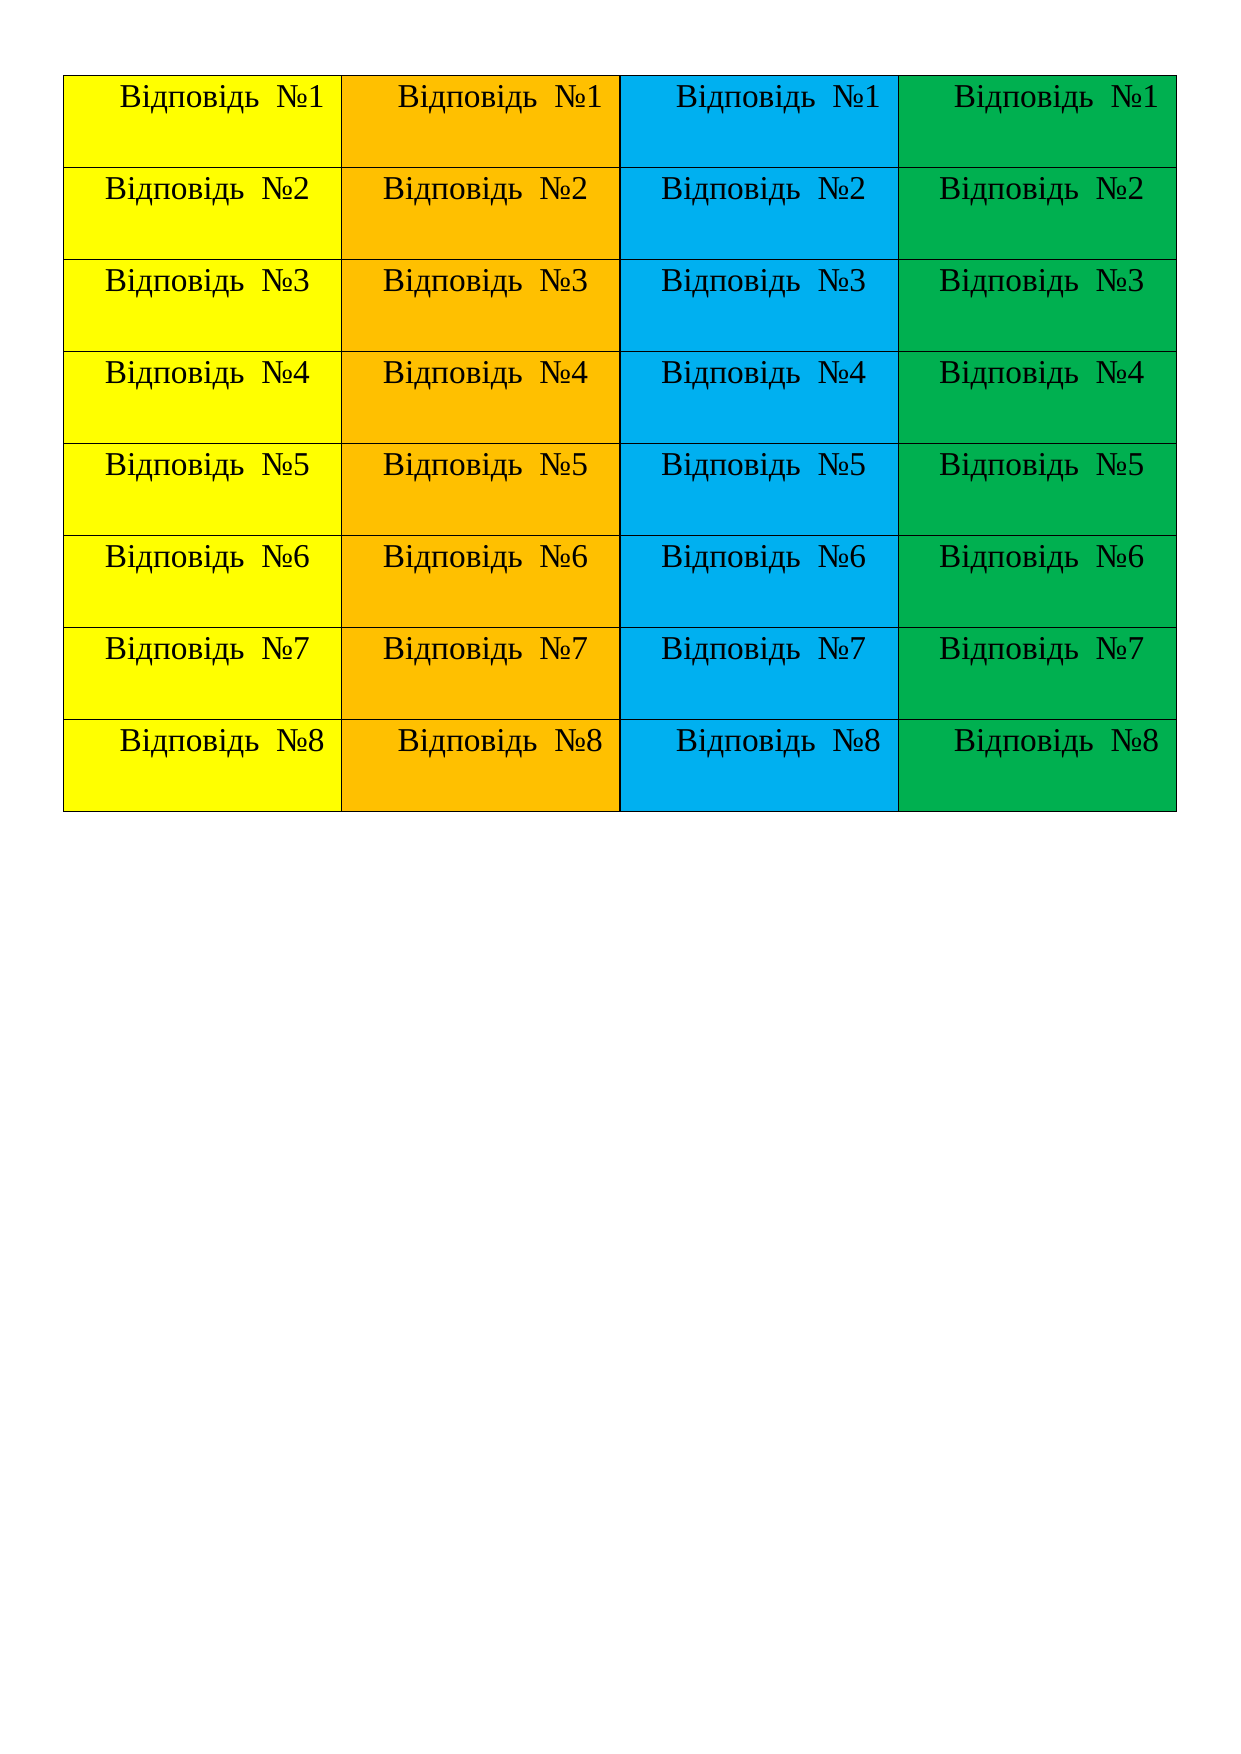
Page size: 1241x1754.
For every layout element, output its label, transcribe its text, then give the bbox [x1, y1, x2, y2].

table_cell Відповідь №8 [899, 720, 1176, 811]
table_cell Відповідь №7 [342, 628, 619, 719]
table_cell Відповідь №7 [621, 628, 898, 719]
table_cell Відповідь №4 [64, 352, 341, 443]
table_cell Відповідь №3 [621, 260, 898, 351]
table_cell Відповідь №5 [899, 444, 1176, 535]
table_cell Відповідь №2 [342, 168, 619, 259]
table_cell Відповідь №5 [64, 444, 341, 535]
table_cell Відповідь №4 [342, 352, 619, 443]
table_cell Відповідь №8 [342, 720, 619, 811]
table_cell Відповідь №4 [899, 352, 1176, 443]
table_cell Відповідь №8 [621, 720, 898, 811]
table_cell Відповідь №3 [64, 260, 341, 351]
table_cell Відповідь №7 [899, 628, 1176, 719]
table_header Відповідь №1 [342, 76, 619, 167]
table_header Відповідь №1 [64, 76, 341, 167]
table_cell Відповідь №2 [899, 168, 1176, 259]
table_cell Відповідь №7 [64, 628, 341, 719]
table_cell Відповідь №3 [899, 260, 1176, 351]
table_cell Відповідь №6 [899, 536, 1176, 627]
table_cell Відповідь №2 [621, 168, 898, 259]
table_cell Відповідь №6 [64, 536, 341, 627]
table_cell Відповідь №3 [342, 260, 619, 351]
table_cell Відповідь №2 [64, 168, 341, 259]
table_cell Відповідь №4 [621, 352, 898, 443]
table_cell Відповідь №6 [342, 536, 619, 627]
table_cell Відповідь №5 [621, 444, 898, 535]
table_header Відповідь №1 [621, 76, 898, 167]
table_cell Відповідь №6 [621, 536, 898, 627]
table_cell Відповідь №8 [64, 720, 341, 811]
table_cell Відповідь №5 [342, 444, 619, 535]
table_header Відповідь №1 [899, 76, 1176, 167]
